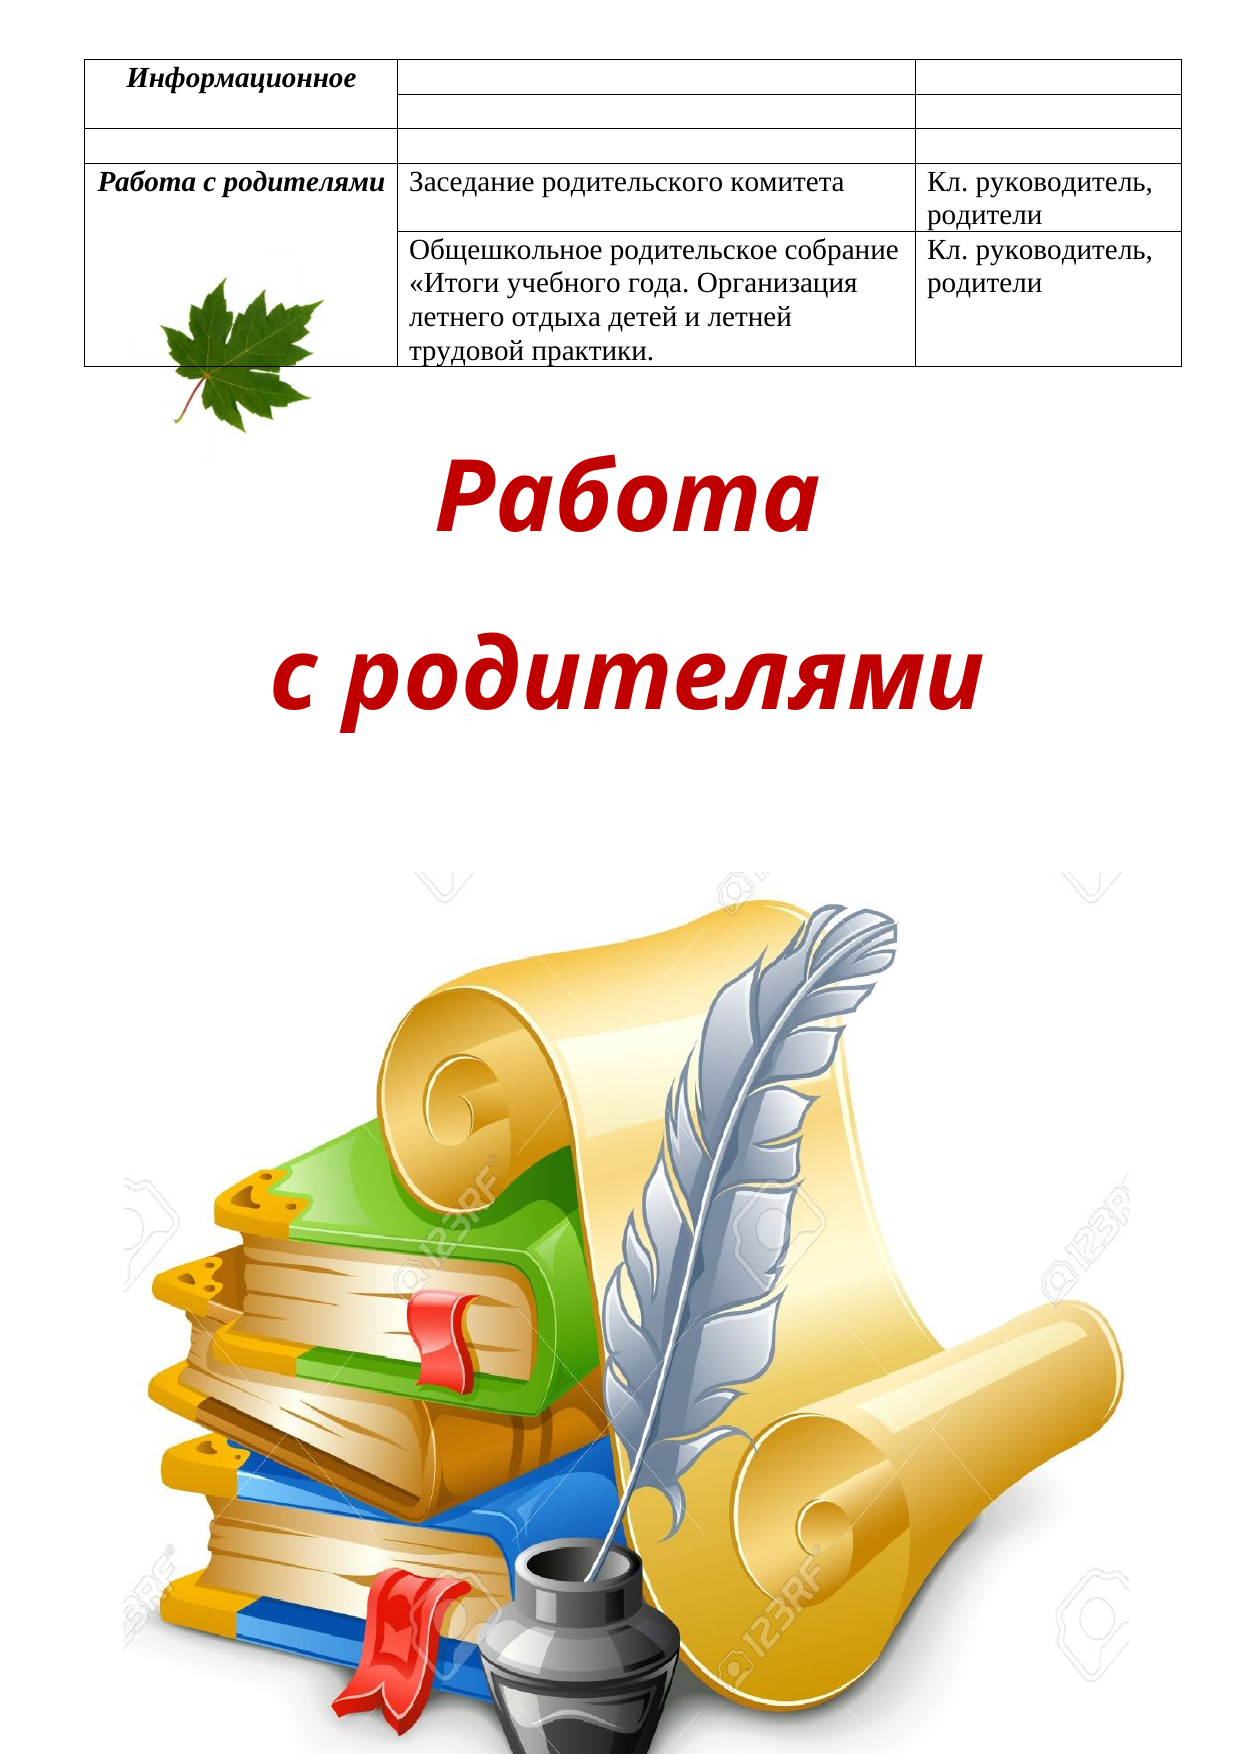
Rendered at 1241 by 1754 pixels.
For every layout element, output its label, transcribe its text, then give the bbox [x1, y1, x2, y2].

text Работа [103, 425, 1152, 561]
text с родителями [103, 602, 1152, 738]
table_cell Кл. руководитель, родители [916, 164, 1181, 231]
table_cell [398, 60, 915, 94]
picture [138, 367, 361, 425]
table_cell [916, 60, 1181, 94]
picture [123, 872, 1130, 1754]
table_cell [398, 129, 915, 163]
table_cell Общешкольное родительское собрание «Итоги учебного года. Организация летнего отдыха детей и летней трудовой практики. [398, 232, 915, 366]
table_cell [916, 95, 1181, 128]
table_cell Работа с родителями [85, 164, 397, 366]
table_cell Кл. руководитель, родители [916, 232, 1181, 366]
table_cell Заседание родительского комитета [398, 164, 915, 231]
table_cell [916, 129, 1181, 163]
table_cell Информационное [85, 60, 397, 128]
table_cell [85, 129, 397, 163]
table_cell [398, 95, 915, 128]
